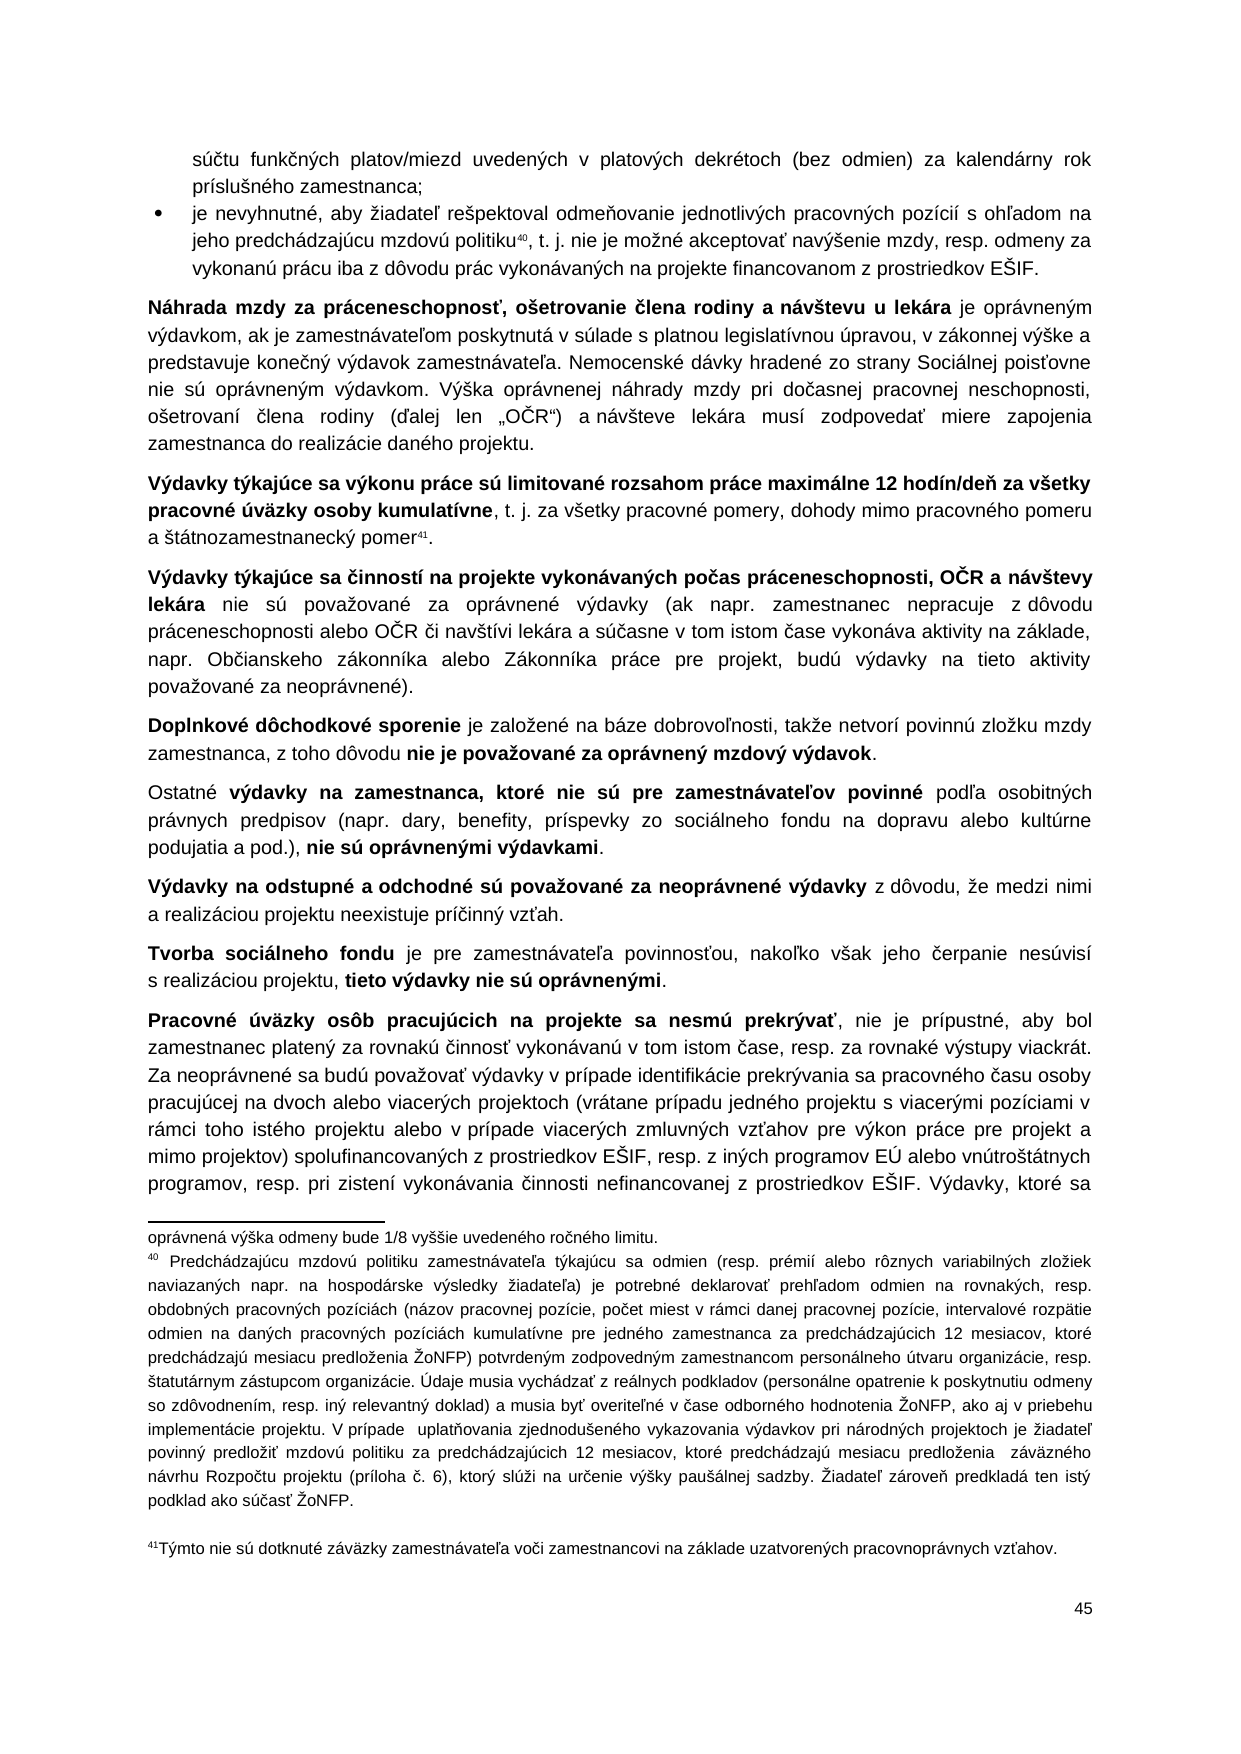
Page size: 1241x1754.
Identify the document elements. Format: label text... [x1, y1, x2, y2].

text Pracovné úväzky osôb pracujúcich na projekte sa nesmú prekrývať, nie je prípustné, aby bol zamestnanec platený za rovnakú činnosť vykonávanú v tom istom čase, resp. za rovnaké výstupy viackrát. Za neoprávnené sa budú považovať výdavky v prípade identifikácie prekrývania sa pracovného času osoby pracujúcej na dvoch alebo viacerých projektoch (vrátane prípadu jedného projektu s viacerými pozíciami v rámci toho istého projektu alebo v prípade viacerých zmluvných vzťahov pre výkon práce pre projekt a mimo projektov) spolufinancovaných z prostriedkov EŠIF, resp. z iných programov EÚ alebo vnútroštátnych programov, resp. pri zistení vykonávania činnosti nefinancovanej z prostriedkov EŠIF. Výdavky, ktoré sa vzťahujú na tieto pracovné výkazy budú vylúčené z financovania dotknutého projektu/projektov na úrovni príslušného dňa, pričom nie je podstatné, na základe akého zmluvného vzťahu osoba pracovala. Pri zistení prekrývania sa výdavkov v projekte je RO pre OP EVS oprávnený odstúpiť od zmluvy o NFP. [148, 1009, 1092, 1195]
text Výdavky týkajúce sa činností na projekte vykonávaných počas práceneschopnosti, OČR a návštevy lekára nie sú považované za oprávnené výdavky (ak napr. zamestnanec nepracuje z dôvodu práceneschopnosti alebo OČR či navštívi lekára a súčasne v tom istom čase vykonáva aktivity na základe, napr. Občianskeho zákonníka alebo Zákonníka práce pre projekt, budú výdavky na tieto aktivity považované za neoprávnené). [148, 566, 1092, 697]
list je nevyhnutné, aby žiadateľ rešpektoval odmeňovanie jednotlivých pracovných pozícií s ohľadom na jeho predchádzajúcu mzdovú politiku, t. j. nie je možné akceptovať navýšenie mzdy, resp. odmeny za vykonanú prácu iba z dôvodu prác vykonávaných na projekte financovanom z prostriedkov EŠIF. [155, 202, 1092, 279]
text Ostatné výdavky na zamestnanca, ktoré nie sú pre zamestnávateľov povinné podľa osobitných právnych predpisov (napr. dary, benefity, príspevky zo sociálneho fondu na dopravu alebo kultúrne podujatia a pod.), nie sú oprávnenými výdavkami. [148, 781, 1092, 858]
text Tvorba sociálneho fondu je pre zamestnávateľa povinnosťou, nakoľko však jeho čerpanie nesúvisí s realizáciou projektu, tieto výdavky nie sú oprávnenými. [148, 942, 1092, 992]
text Doplnkové dôchodkové sporenie je založené na báze dobrovoľnosti, takže netvorí povinnú zložku mzdy zamestnanca, z toho dôvodu nie je považované za oprávnený mzdový výdavok. [148, 714, 1092, 764]
list výška priznanej mesačnej odmeny je oprávnená maximálne do výšky 30% súčtu funkčných platov/miezd uvedených v platových dekrétoch (bez odmien) za predchádzajúcich 6 mesiacov (vrátane mesiaca, keď je odmena priznaná) za kalendárny rok príslušného zamestnanca, pričom kumulovaná výška priznaných odmien za kalendárny rok je oprávnená maximálne do výšky 30% súčtu funkčných platov/miezd uvedených v platových dekrétoch (bez odmien) za kalendárny rok príslušného zamestnanca; [155, 148, 1092, 198]
text Výdavky týkajúce sa výkonu práce sú limitované rozsahom práce maximálne 12 hodín/deň za všetky pracovné úväzky osoby kumulatívne, t. j. za všetky pracovné pomery, dohody mimo pracovného pomeru a štátnozamestnanecký pomer. [148, 472, 1092, 549]
text Výdavky na odstupné a odchodné sú považované za neoprávnené výdavky z dôvodu, že medzi nimi a realizáciou projektu neexistuje príčinný vzťah. [148, 875, 1092, 925]
text Náhrada mzdy za práceneschopnosť, ošetrovanie člena rodiny a návštevu u lekára je oprávneným výdavkom, ak je zamestnávateľom poskytnutá v súlade s platnou legislatívnou úpravou, v zákonnej výške a predstavuje konečný výdavok zamestnávateľa. Nemocenské dávky hradené zo strany Sociálnej poisťovne nie sú oprávneným výdavkom. Výška oprávnenej náhrady mzdy pri dočasnej pracovnej neschopnosti, ošetrovaní člena rodiny (ďalej len „OČR“) a návšteve lekára musí zodpovedať miere zapojenia zamestnanca do realizácie daného projektu. [148, 296, 1092, 455]
